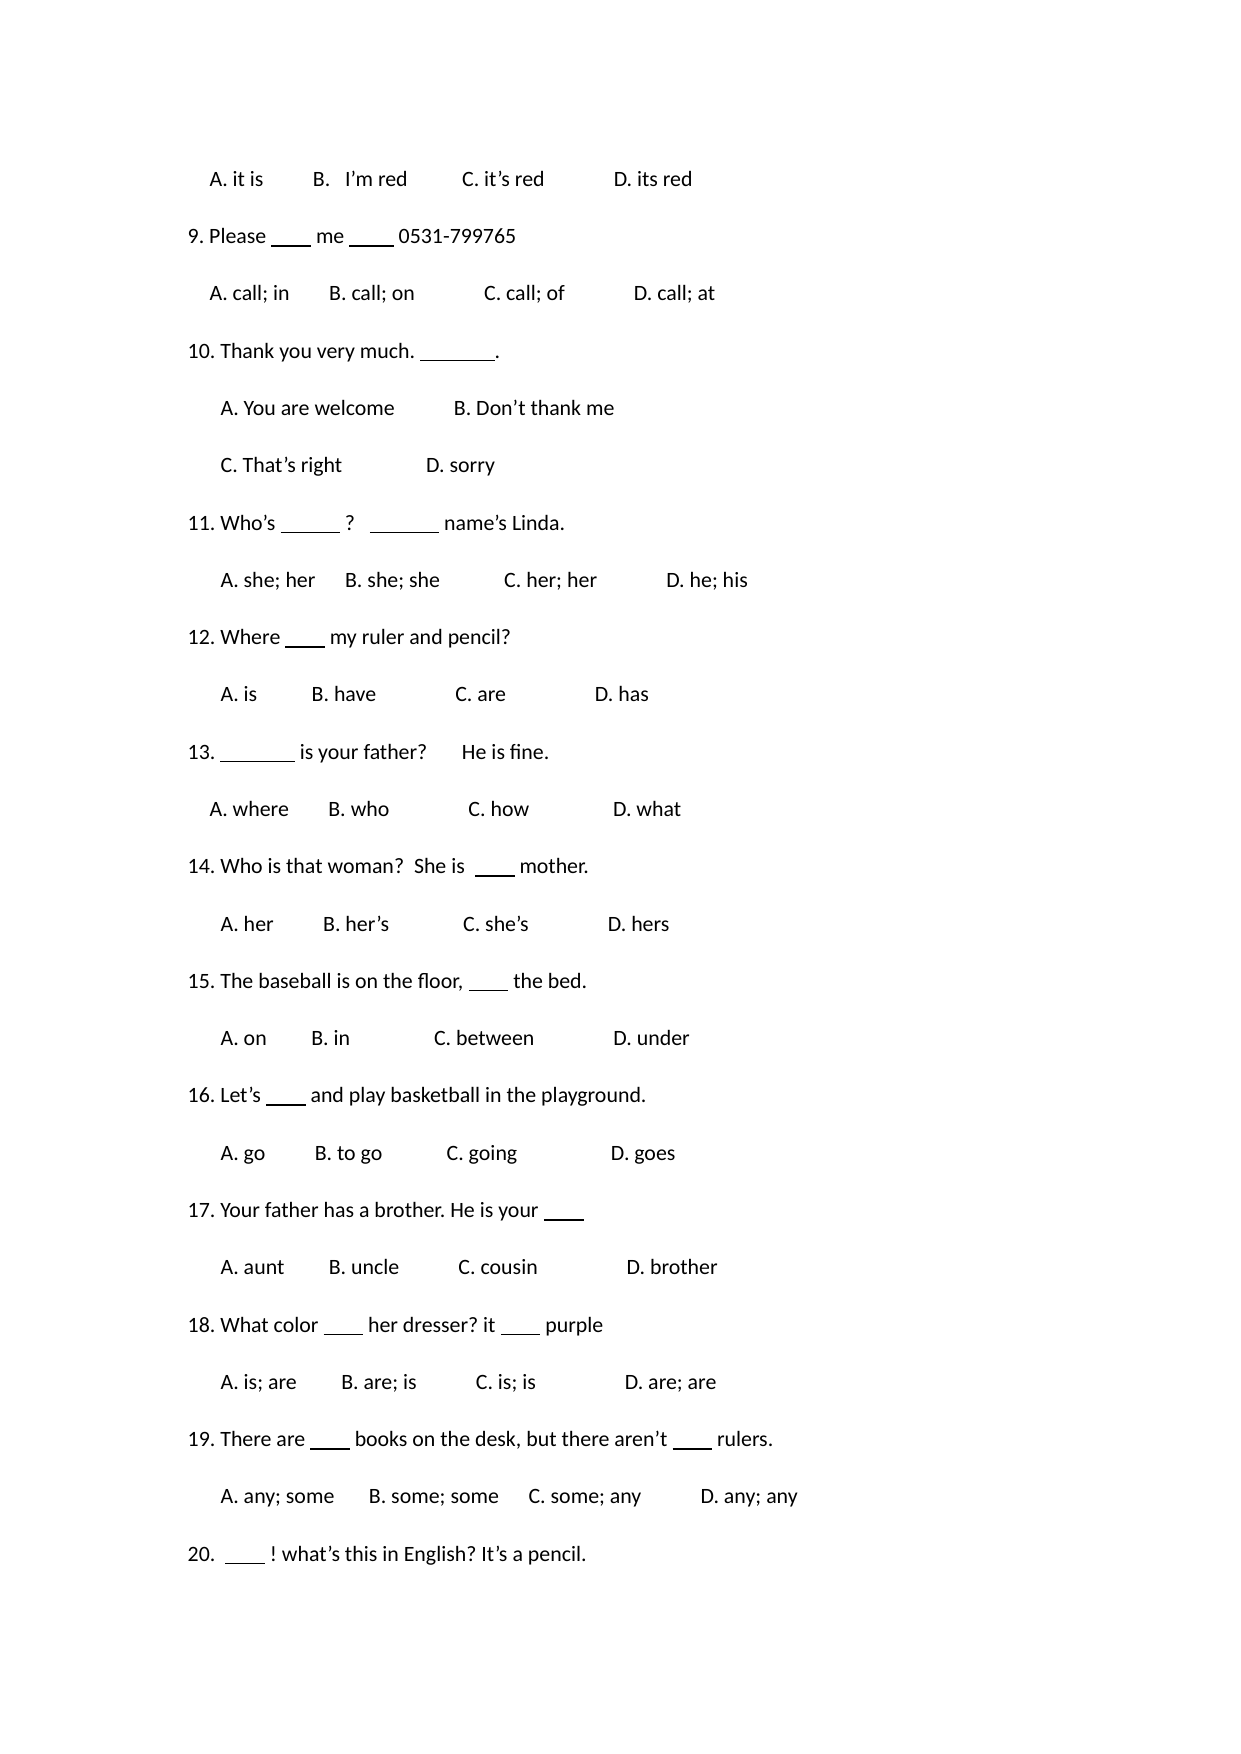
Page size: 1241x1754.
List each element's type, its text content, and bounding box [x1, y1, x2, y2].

text A. where B. who C. how D. what [187, 792, 1053, 825]
text 10. Thank you very much. . [187, 334, 1053, 366]
text A. any; some B. some; some C. some; any D. any; any [187, 1480, 1053, 1512]
text 18. What color her dresser? it purple [187, 1308, 1053, 1340]
text A. call; in B. call; on C. call; of D. call; at [187, 277, 1053, 309]
text 20. ! what’s this in English? It’s a pencil. [187, 1537, 1053, 1569]
text A. You are welcome B. Don’t thank me [187, 391, 1053, 424]
text A. her B. her’s C. she’s D. hers [187, 907, 1053, 939]
text 15. The baseball is on the floor, the bed. [187, 964, 1053, 997]
text C. That’s right D. sorry [187, 448, 1053, 481]
text 11. Who’s ? name’s Linda. [187, 506, 1053, 538]
text A. aunt B. uncle C. cousin D. brother [187, 1251, 1053, 1283]
text A. is; are B. are; is C. is; is D. are; are [187, 1365, 1053, 1398]
text 17. Your father has a brother. He is your [187, 1193, 1053, 1226]
text 19. There are books on the desk, but there aren’t rulers. [187, 1422, 1053, 1455]
text A. she; her B. she; she C. her; her D. he; his [187, 563, 1053, 596]
text A. is B. have C. are D. has [187, 678, 1053, 710]
text A. it is B. I’m red C. it’s red D. its red [187, 162, 1053, 194]
text A. go B. to go C. going D. goes [187, 1136, 1053, 1168]
text A. on B. in C. between D. under [187, 1021, 1053, 1054]
text 14. Who is that woman? She is mother. [187, 849, 1053, 882]
text 9. Please me 0531-799765 [187, 219, 1053, 252]
text 12. Where my ruler and pencil? [187, 620, 1053, 653]
text 16. Let’s and play basketball in the playground. [187, 1079, 1053, 1111]
text 13. is your father? He is fine. [187, 735, 1053, 767]
